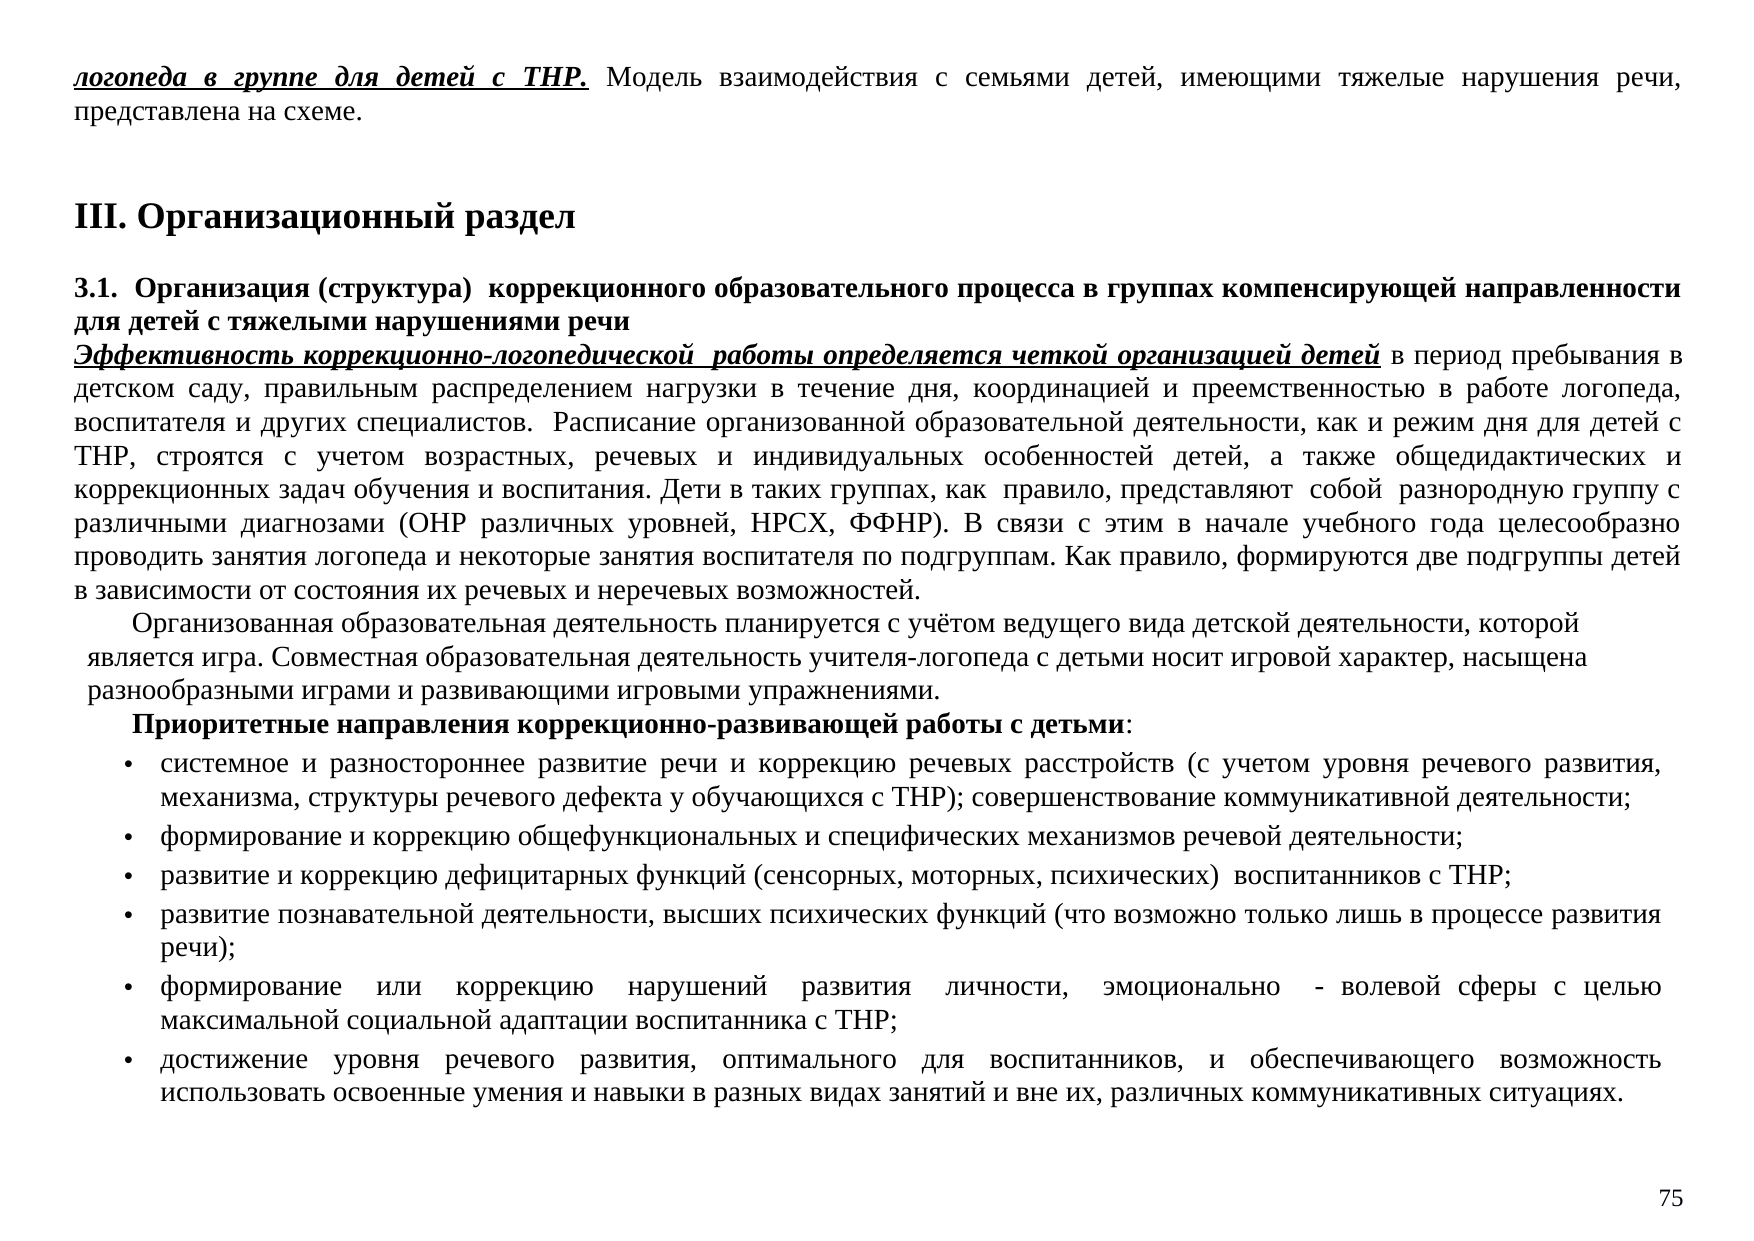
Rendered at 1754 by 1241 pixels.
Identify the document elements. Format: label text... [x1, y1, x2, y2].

text Приоритетные направления коррекционно-развивающей работы с детьми: [132, 706, 1677, 739]
list развитие познавательной деятельности, высших психических функций (что возможно только лишь в процессе развития речи); [124, 896, 1663, 963]
list достижение уровня речевого развития, оптимального для воспитанников, и обеспечивающего возможность использовать освоенные умения и навыки в разных видах занятий и вне их, различных коммуникативных ситуациях. [124, 1041, 1663, 1108]
list развитие и коррекцию дефицитарных функций (сенсорных, моторных, психических) воспитанников с ТНР; [124, 857, 1663, 890]
list III. Организационный раздел [74, 193, 1683, 236]
list формирование или коррекцию нарушений развития личности, эмоционально - волевой сферы с целью максимальной социальной адаптации воспитанника с ТНР; [124, 968, 1663, 1035]
text 3.1. Организация (структура) коррекционного образовательного процесса в группах компенсирующей направленности для детей с тяжелыми нарушениями речи [74, 270, 1683, 337]
list формирование и коррекцию общефункциональных и специфических механизмов речевой деятельности; [124, 818, 1663, 851]
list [74, 59, 1683, 126]
text Эффективность коррекционно-логопедической работы определяется четкой организацией детей в период пребывания в детском саду, правильным распределением нагрузки в течение дня, координацией и преемственностью в работе логопеда, воспитателя и других специалистов. Расписание организованной образовательной деятельности, как и режим дня для детей с ТНР, строятся с учетом возрастных, речевых и индивидуальных особенностей детей, а также общедидактических и коррекционных задач обучения и воспитания. Дети в таких группах, как правило, представляют собой разнородную группу с различными диагнозами (ОНР различных уровней, НРСХ, ФФНР). В связи с этим в начале учебного года целесообразно проводить занятия логопеда и некоторые занятия воспитателя по подгруппам. Как правило, формируются две подгруппы детей в зависимости от coстояния их речевых и неречевых возможностей. [74, 337, 1683, 605]
list системное и разностороннее развитие речи и коррекцию речевых расстройств (с учетом уровня речевого развития, механизма, структуры речевого дефекта у обучающихся с ТНР); совершенствование коммуникативной деятельности; [124, 745, 1663, 812]
text Организованная образовательная деятельность планируется с учётом ведущего вида детской деятельности, которой является игра. Совместная образовательная деятельность учителя-логопеда с детьми носит игровой характер, насыщена разнообразными играми и развивающими игровыми упражнениями. [87, 605, 1663, 706]
